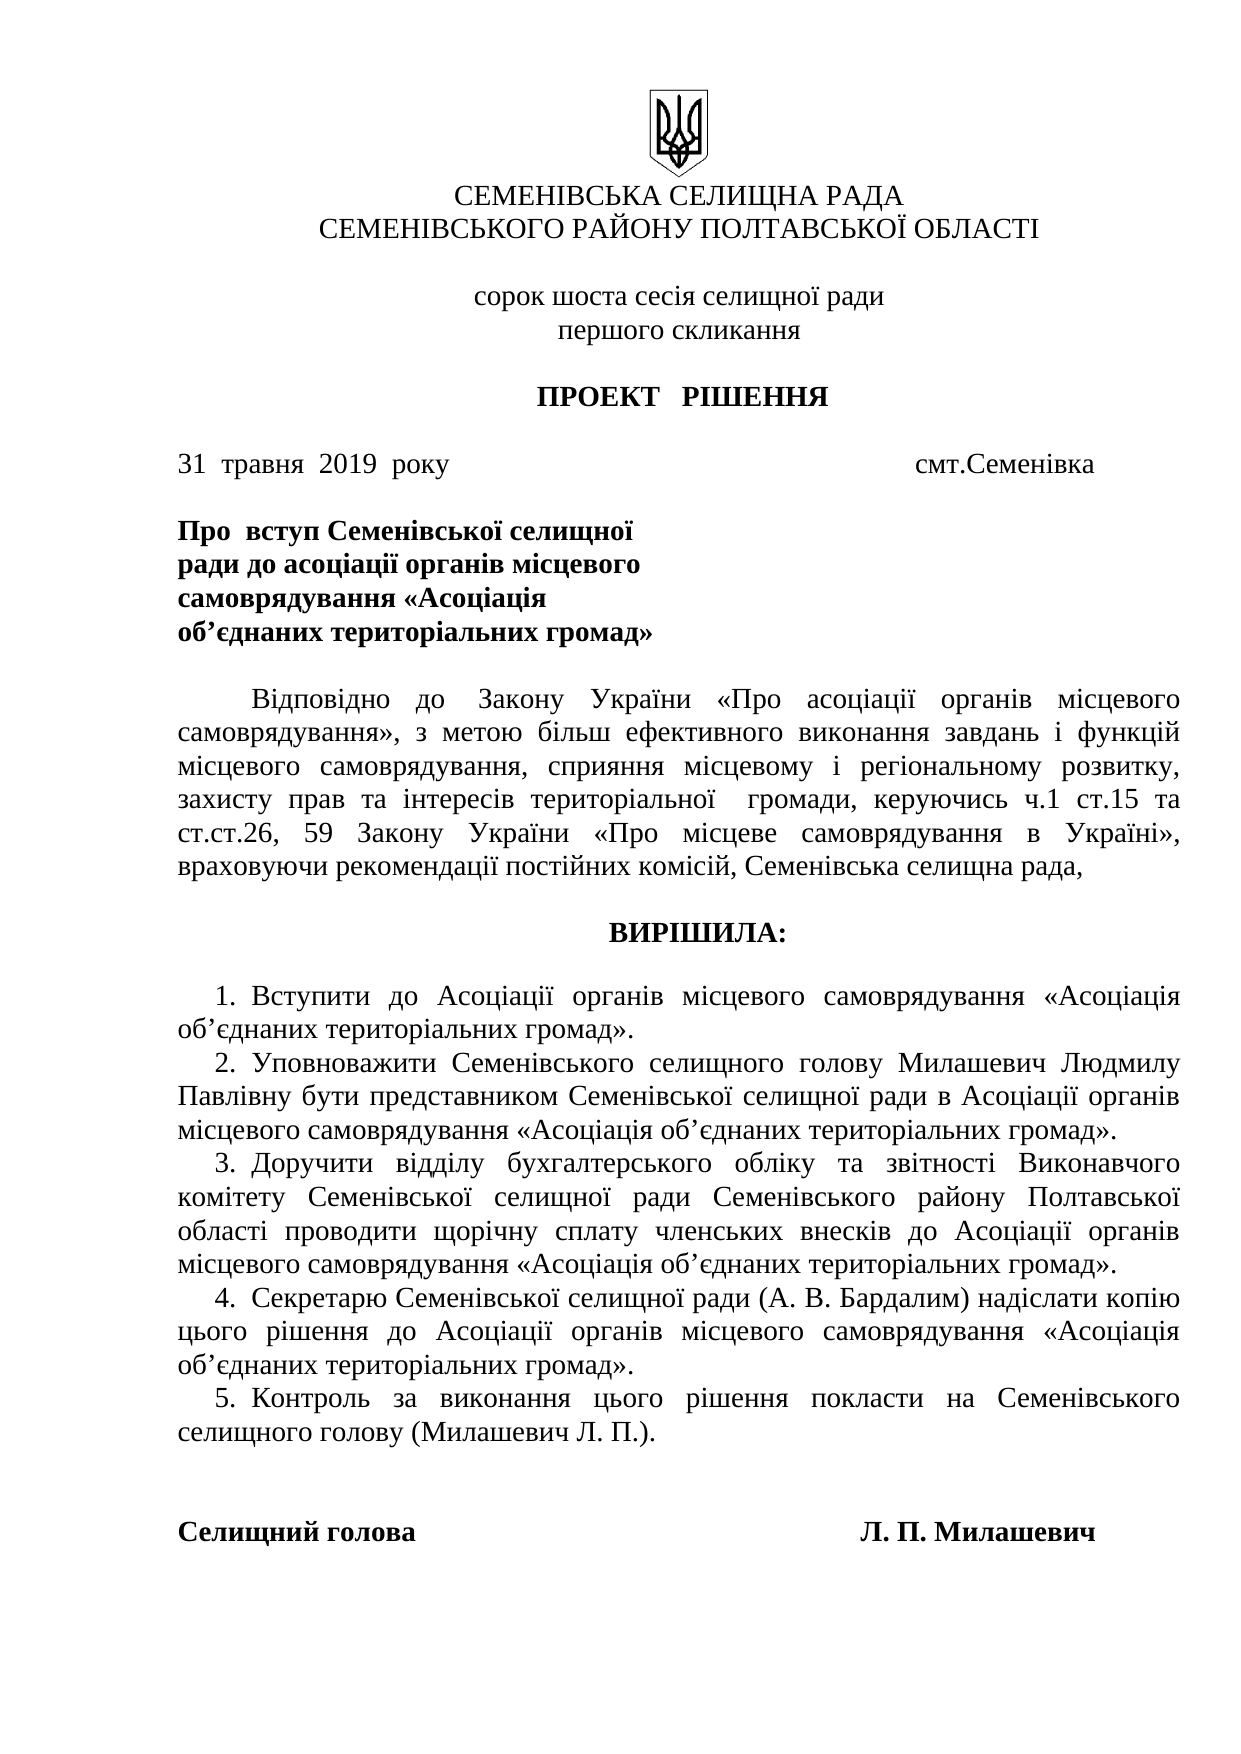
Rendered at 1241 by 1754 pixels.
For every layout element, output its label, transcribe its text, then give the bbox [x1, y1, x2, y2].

text Про вступ Семенівської селищної ради до асоціації органів місцевого самоврядування «Асоціація об’єднаних територіальних громад» [177, 513, 679, 647]
text сорок шоста сесія селищної ради [177, 278, 1181, 312]
list Вступити до Асоціації органів місцевого самоврядування «Асоціація об’єднаних територіальних громад». [177, 978, 1181, 1045]
list Доручити відділу бухгалтерського обліку та звітності Виконавчого комітету Семенівської селищної ради Семенівського району Полтавської області проводити щорічну сплату членських внесків до Асоціації органів місцевого самоврядування «Асоціація об’єднаних територіальних громад». [177, 1146, 1181, 1280]
list Контроль за виконання цього рішення покласти на Семенівського селищного голову (Милашевич Л. П.). [177, 1380, 1181, 1447]
text ВИРІШИЛА: [177, 916, 1181, 949]
text Селищний голова Л. П. Милашевич [177, 1514, 1181, 1548]
list Секретарю Семенівської селищної ради (А. В. Бардалим) надіслати копію цього рішення до Асоціації органів місцевого самоврядування «Асоціація об’єднаних територіальних громад». [177, 1280, 1181, 1380]
text Відповідно до Закону України «Про асоціації органів місцевого самоврядування», з метою більш ефективного виконання завдань і функцій місцевого самоврядування, сприяння місцевому і регіональному розвитку, захисту прав та інтересів територіальної громади, керуючись ч.1 ст.15 та ст.ст.26, 59 Закону України «Про місцеве самоврядування в Україні», враховуючи рекомендації постійних комісій, Семенівська селищна рада, [177, 681, 1181, 882]
list Уповноважити Семенівського селищного голову Милашевич Людмилу Павлівну бути представником Семенівської селищної ради в Асоціації органів місцевого самоврядування «Асоціація об’єднаних територіальних громад». [177, 1045, 1181, 1146]
picture [648, 88, 710, 178]
text СЕМЕНІВСЬКОГО РАЙОНУ ПОЛТАВСЬКОЇ ОБЛАСТІ [177, 211, 1181, 245]
text ПРОЕКТ РІШЕННЯ [177, 379, 1181, 412]
text першого скликання [177, 312, 1181, 345]
text 31 травня 2019 року смт.Семенівка [177, 446, 1181, 479]
text СЕМЕНІВСЬКА СЕЛИЩНА РАДА [177, 178, 1181, 211]
